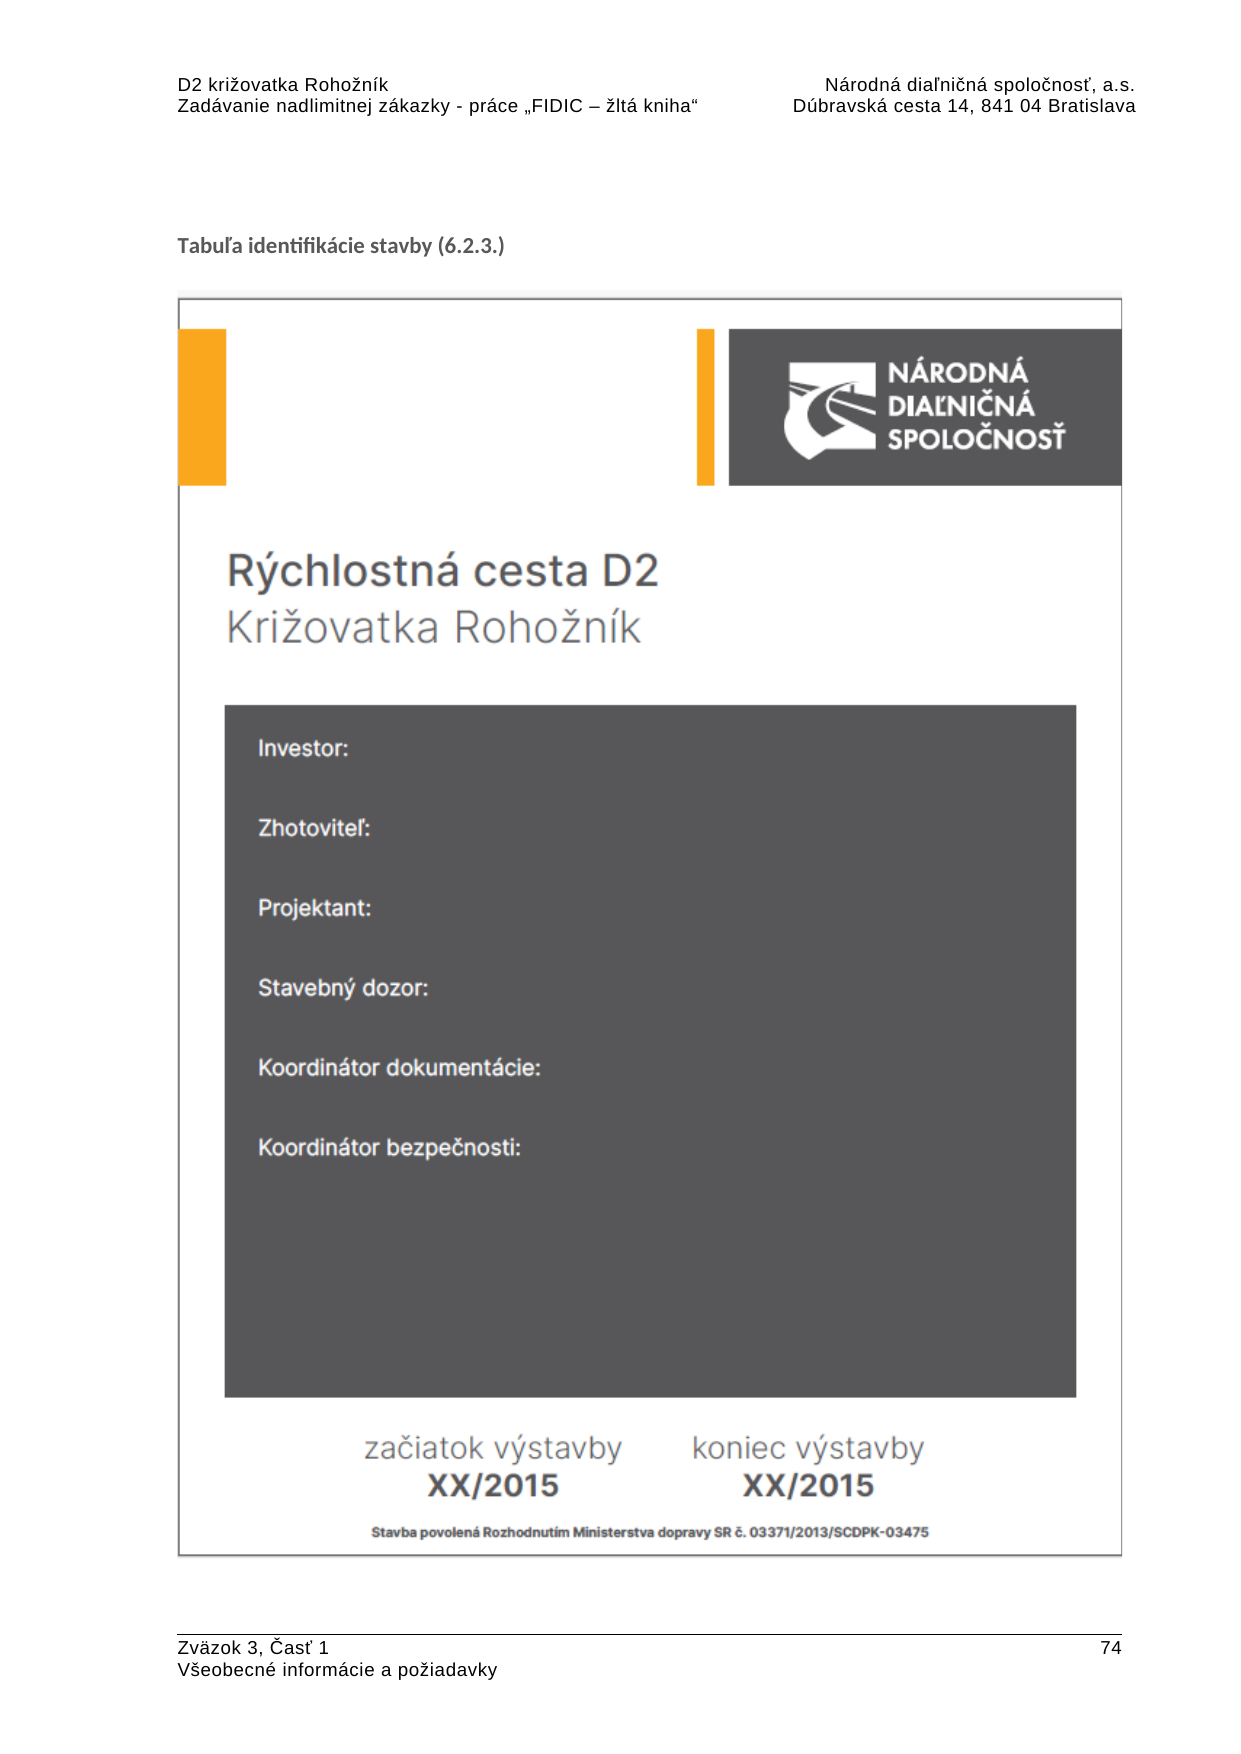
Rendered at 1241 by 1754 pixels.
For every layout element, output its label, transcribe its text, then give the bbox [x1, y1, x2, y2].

text Tabuľa identifikácie stavby (6.2.3.) [177, 232, 1122, 260]
picture [177, 290, 1123, 1559]
